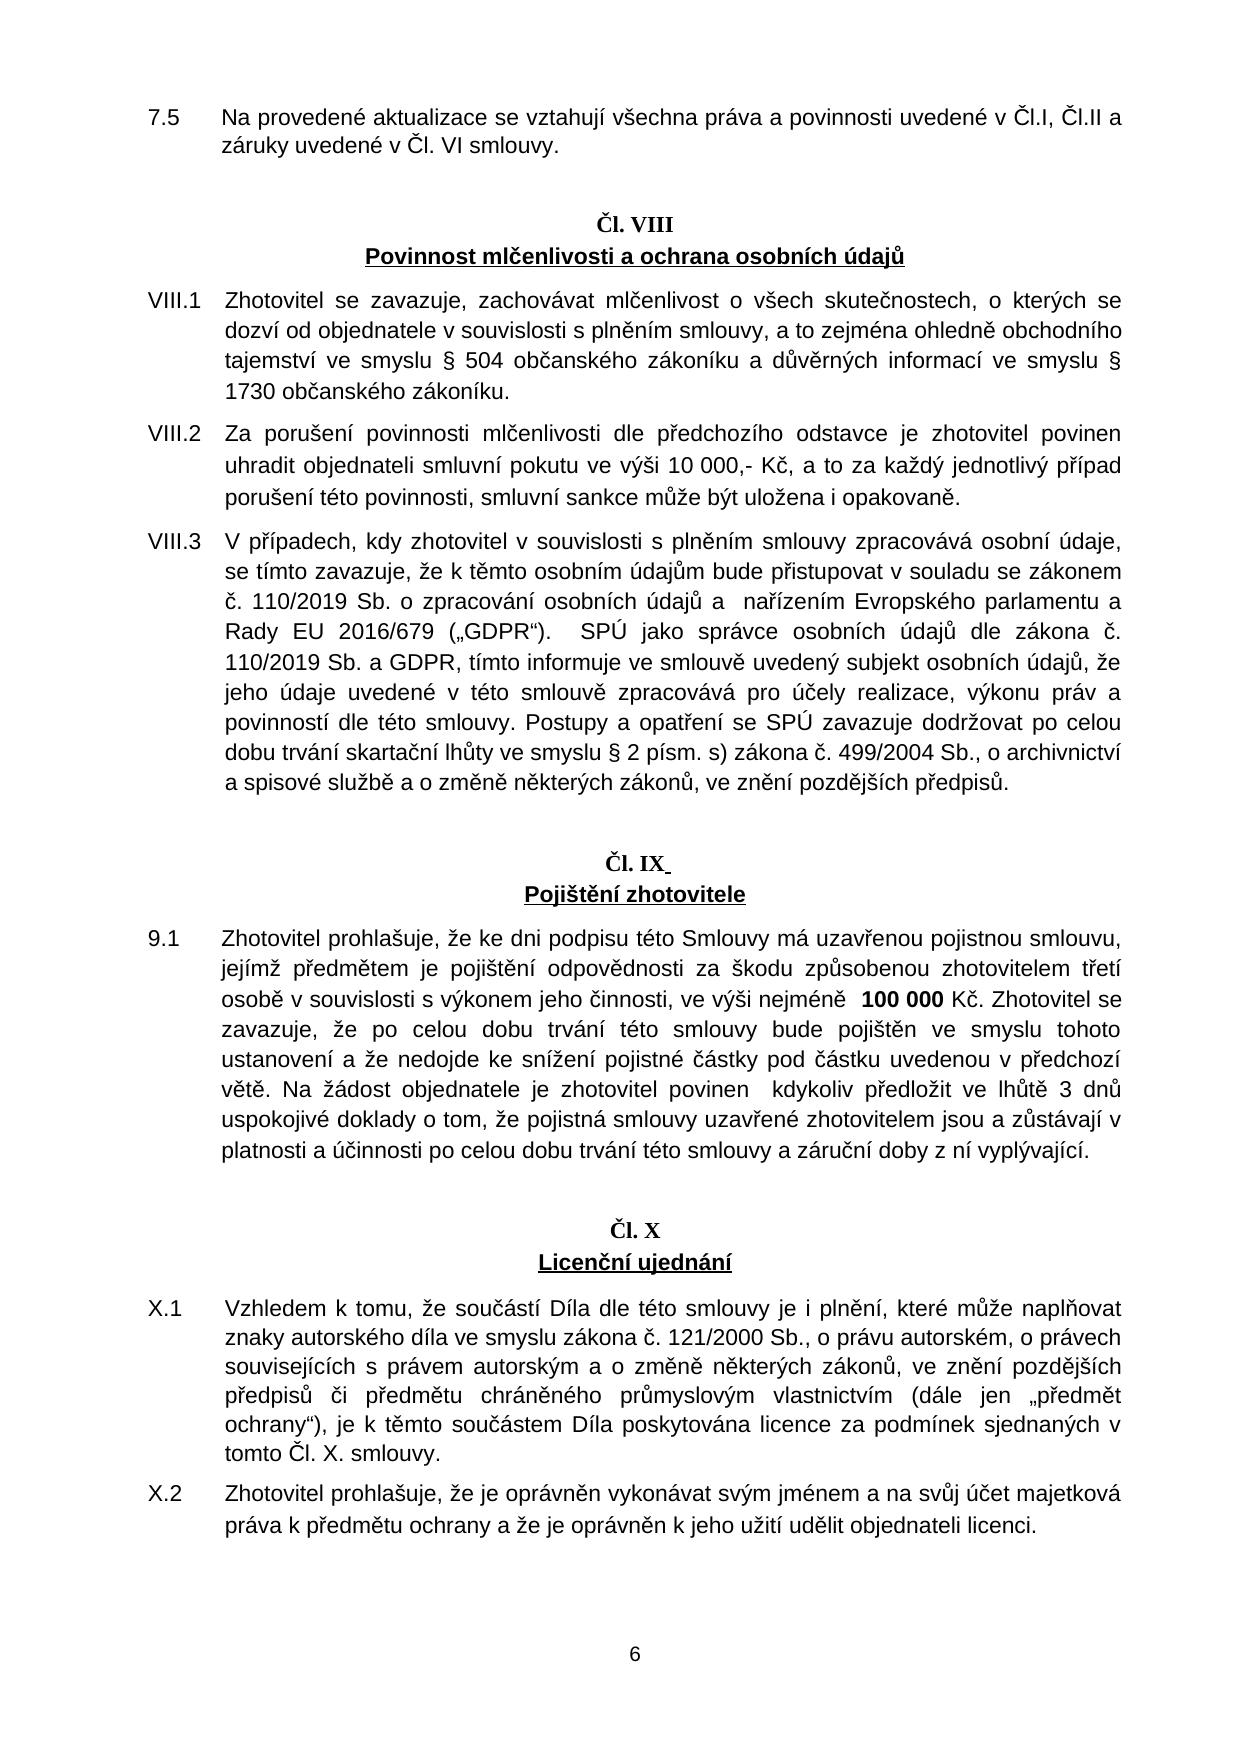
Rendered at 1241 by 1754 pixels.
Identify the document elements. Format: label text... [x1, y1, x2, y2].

list V případech, kdy zhotovitel v souvislosti s plněním smlouvy zpracovává osobní údaje, se tímto zavazuje, že k těmto osobním údajům bude přistupovat v souladu se zákonem č. 110/2019 Sb. o zpracování osobních údajů a nařízením Evropského parlamentu a Rady EU 2016/679 („GDPR“). SPÚ jako správce osobních údajů dle zákona č. 110/2019 Sb. a GDPR, tímto informuje ve smlouvě uvedený subjekt osobních údajů, že jeho údaje uvedené v této smlouvě zpracovává pro účely realizace, výkonu práv a povinností dle této smlouvy. Postupy a opatření se SPÚ zavazuje dodržovat po celou dobu trvání skartační lhůty ve smyslu § 2 písm. s) zákona č. 499/2004 Sb., o archivnictví a spisové službě a o změně některých zákonů, ve znění pozdějších předpisů. [148, 528, 1122, 796]
list Zhotovitel se zavazuje, zachovávat mlčenlivost o všech skutečnostech, o kterých se dozví od objednatele v souvislosti s plněním smlouvy, a to zejména ohledně obchodního tajemství ve smyslu § 504 občanského zákoníku a důvěrných informací ve smyslu § 1730 občanského zákoníku. [148, 287, 1122, 404]
list Za porušení povinnosti mlčenlivosti dle předchozího odstavce je zhotovitel povinen uhradit objednateli smluvní pokutu ve výši 10 000,- Kč, a to za každý jednotlivý případ porušení této povinnosti, smluvní sankce může být uložena i opakovaně. [148, 420, 1122, 510]
text 9.1 Zhotovitel prohlašuje, že ke dni podpisu této Smlouvy má uzavřenou pojistnou smlouvu, jejímž předmětem je pojištění odpovědnosti za škodu způsobenou zhotovitelem třetí osobě v souvislosti s výkonem jeho činnosti, ve výši nejméně 100 000 Kč. Zhotovitel se zavazuje, že po celou dobu trvání této smlouvy bude pojištěn ve smyslu tohoto ustanovení a že nedojde ke snížení pojistné částky pod částku uvedenou v předchozí větě. Na žádost objednatele je zhotovitel povinen kdykoliv předložit ve lhůtě 3 dnů uspokojivé doklady o tom, že pojistná smlouvy uzavřené zhotovitelem jsou a zůstávají v platnosti a účinnosti po celou dobu trvání této smlouvy a záruční doby z ní vyplývající. [148, 925, 1122, 1163]
list 7.5 Na provedené aktualizace se vztahují všechna práva a povinnosti uvedené v Čl.I, Čl.II a záruky uvedené v Čl. VI smlouvy. [148, 103, 1122, 159]
list Zhotovitel prohlašuje, že je oprávněn vykonávat svým jménem a na svůj účet majetková práva k předmětu ochrany a že je oprávněn k jeho užití udělit objednateli licenci. [148, 1480, 1122, 1538]
list Pojištění zhotovitele [148, 881, 1122, 907]
text Licenční ujednání [148, 1217, 1122, 1275]
list Vzhledem k tomu, že součástí Díla dle této smlouvy je i plnění, které může naplňovat znaky autorského díla ve smyslu zákona č. 121/2000 Sb., o právu autorském, o právech souvisejících s právem autorským a o změně některých zákonů, ve znění pozdějších předpisů či předmětu chráněného průmyslovým vlastnictvím (dále jen „předmět ochrany“), je k těmto součástem Díla poskytována licence za podmínek sjednaných v tomto Čl. X. smlouvy. [148, 1293, 1122, 1468]
text Povinnost mlčenlivosti a ochrana osobních údajů [148, 211, 1122, 269]
